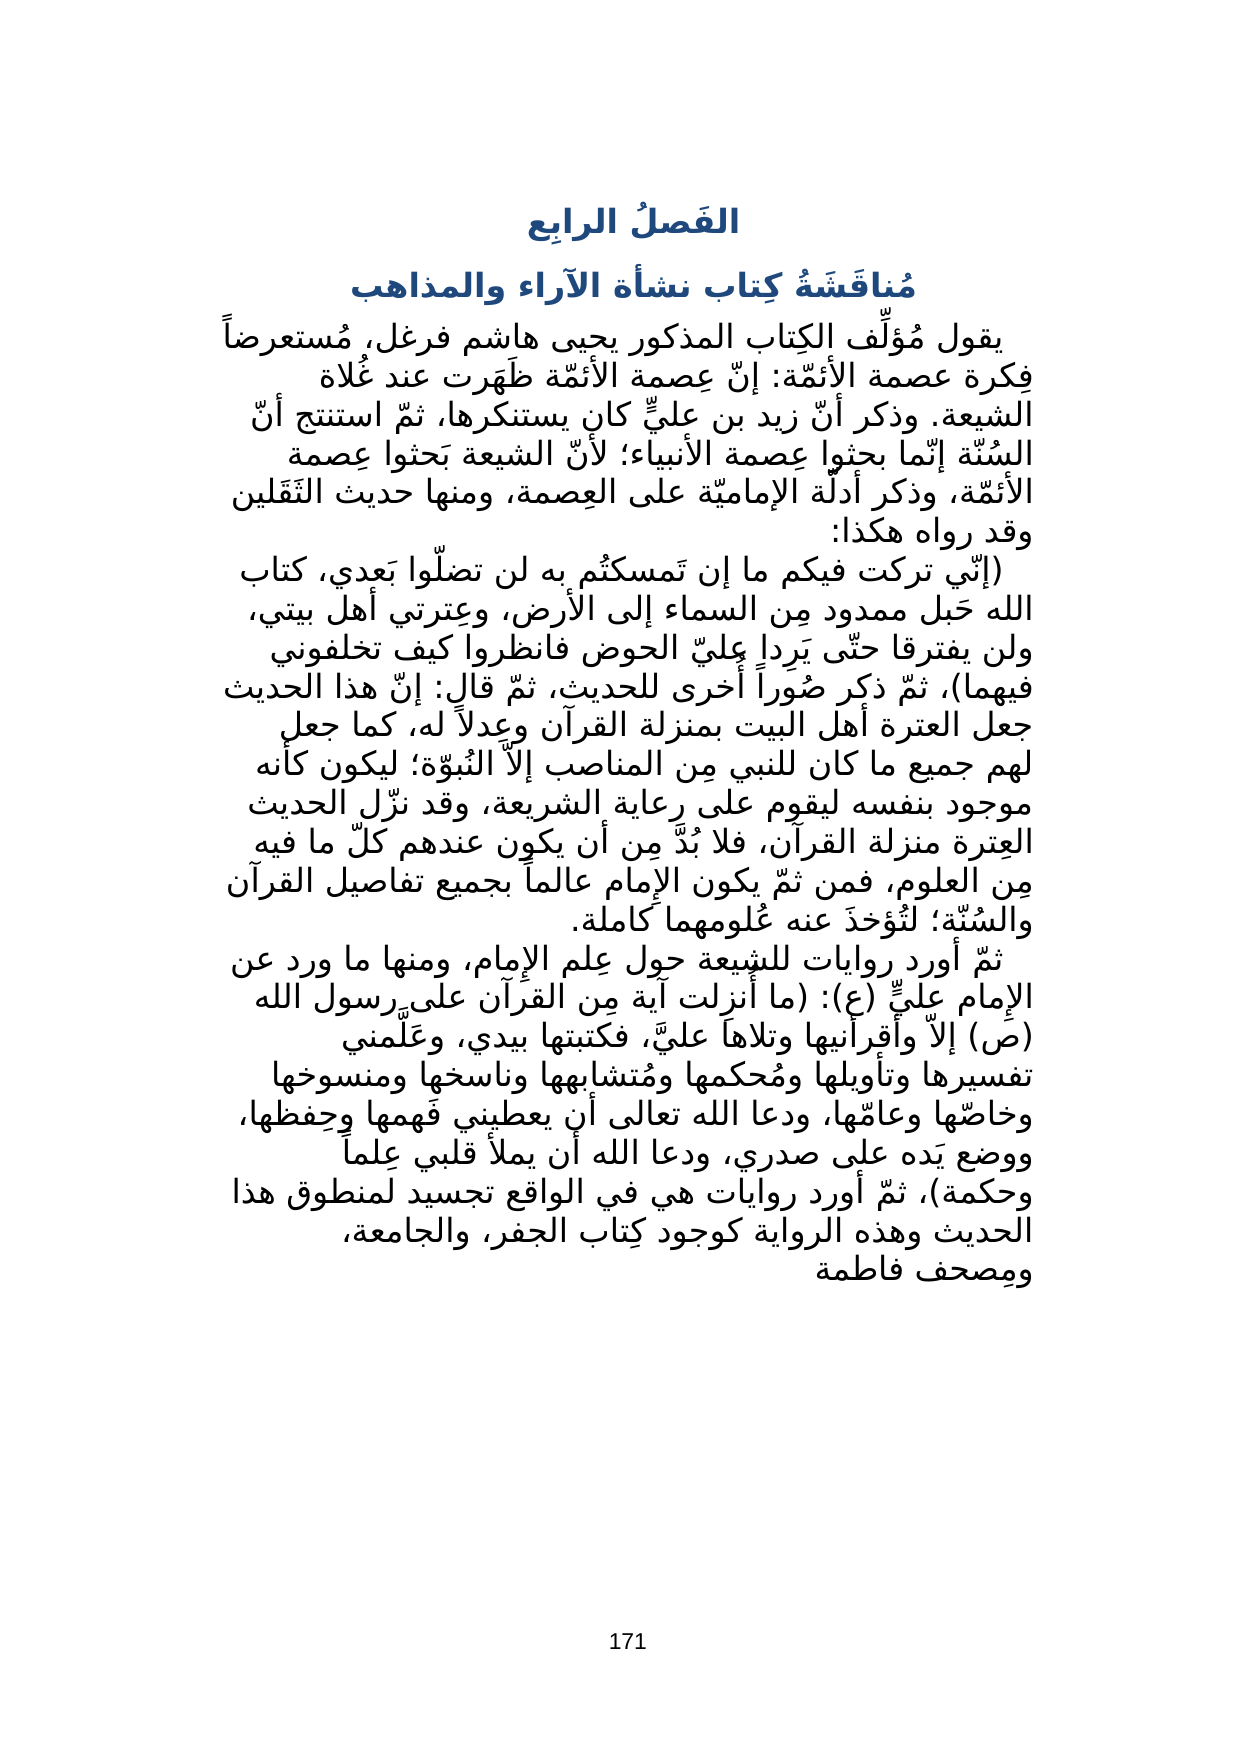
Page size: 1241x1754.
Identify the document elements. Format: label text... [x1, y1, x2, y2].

text ثمّ أورد روايات للشيعة حول عِلم الإِمام، ومنها ما ورد عن الإِمام عليٍّ (ع): (ما أُنزِلت آية مِن القرآن على رسول الله (ص) إلاّ وأقرأنيها وتلاها عليَّ، فكتبتها بيدي، وعَلَّمني تفسيرها وتأويلها ومُحكمها ومُتشابهها وناسخها ومنسوخها وخاصّها وعامّها، ودعا الله تعالى أن يعطيني فَهمها وحِفظها، ووضع يَده على صدري، ودعا الله أن يملأ قلبي عِلماً وحكمة)، ثمّ أورد روايات هي في الواقع تجسيد لمنطوق هذا الحديث وهذه الرواية كوجود كِتاب الجفر، والجامعة، ومِصحف فاطمة [222, 939, 1033, 1289]
text (إنّي تركت فيكم ما إن تَمسكتُم به لن تضلّوا بَعدي، كتاب الله حَبل ممدود مِن السماء إلى الأرض، وعِترتي أهل بيتي، ولن يفترقا حتّى يَرِدا عليّ الحوض فانظروا كيف تخلفوني فيهما)، ثمّ ذكر صُوراً أُخرى للحديث، ثمّ قال: إنّ هذا الحديث جعل العترة أهل البيت بمنزلة القرآن وعِدلاً له، كما جعل لهم جميع ما كان للنبي مِن المناصب إلاّ النُبوّة؛ ليكون كأنه موجود بنفسه ليقوم على رعاية الشريعة، وقد نزّل الحديث العِترة منزلة القرآن، فلا بُدَّ مِن أن يكون عندهم كلّ ما فيه مِن العلوم، فمن ثمّ يكون الإِمام عالماً بجميع تفاصيل القرآن والسُنّة؛ لتُؤخذَ عنه عُلومهما كاملة. [222, 551, 1033, 939]
subtitle الفَصلُ الرابِع [222, 202, 1033, 241]
subtitle مُناقَشَةُ كِتاب نشأة الآراء والمذاهب [222, 266, 1033, 305]
text يقول مُؤلِّف الكِتاب المذكور يحيى هاشم فرغل، مُستعرضاً فِكرة عصمة الأئمّة: إنّ عِصمة الأئمّة ظَهَرت عند غُلاة الشيعة. وذكر أنّ زيد بن عليٍّ كان يستنكرها، ثمّ استنتج أنّ السُنّة إنّما بحثوا عِصمة الأنبياء؛ لأنّ الشيعة بَحثوا عِصمة الأئمّة، وذكر أدلّة الإماميّة على العِصمة، ومنها حديث الثَقَلين وقد رواه هكذا: [222, 317, 1033, 551]
